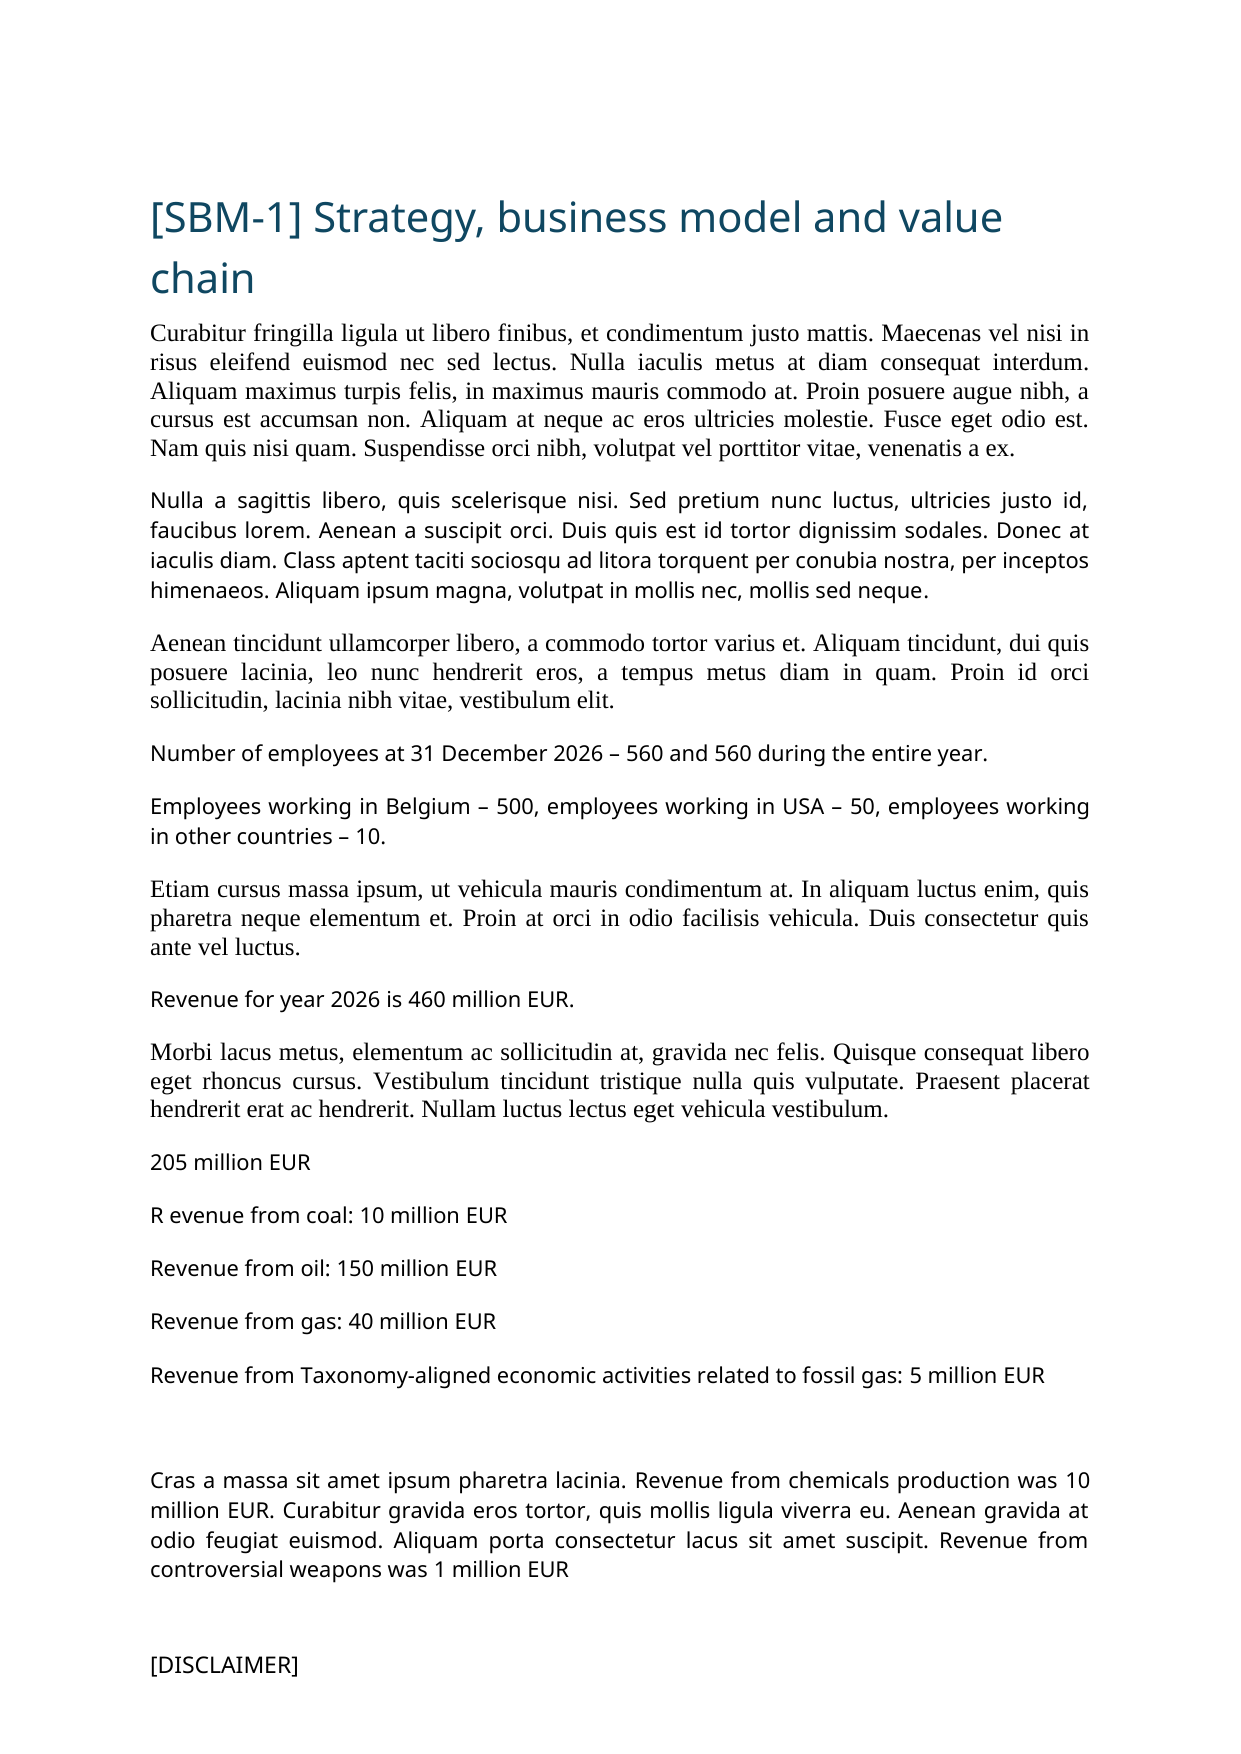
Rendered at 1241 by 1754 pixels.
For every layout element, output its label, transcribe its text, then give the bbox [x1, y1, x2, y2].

subtitle [SBM-1] Strategy, business model and value chain [150, 187, 1090, 306]
